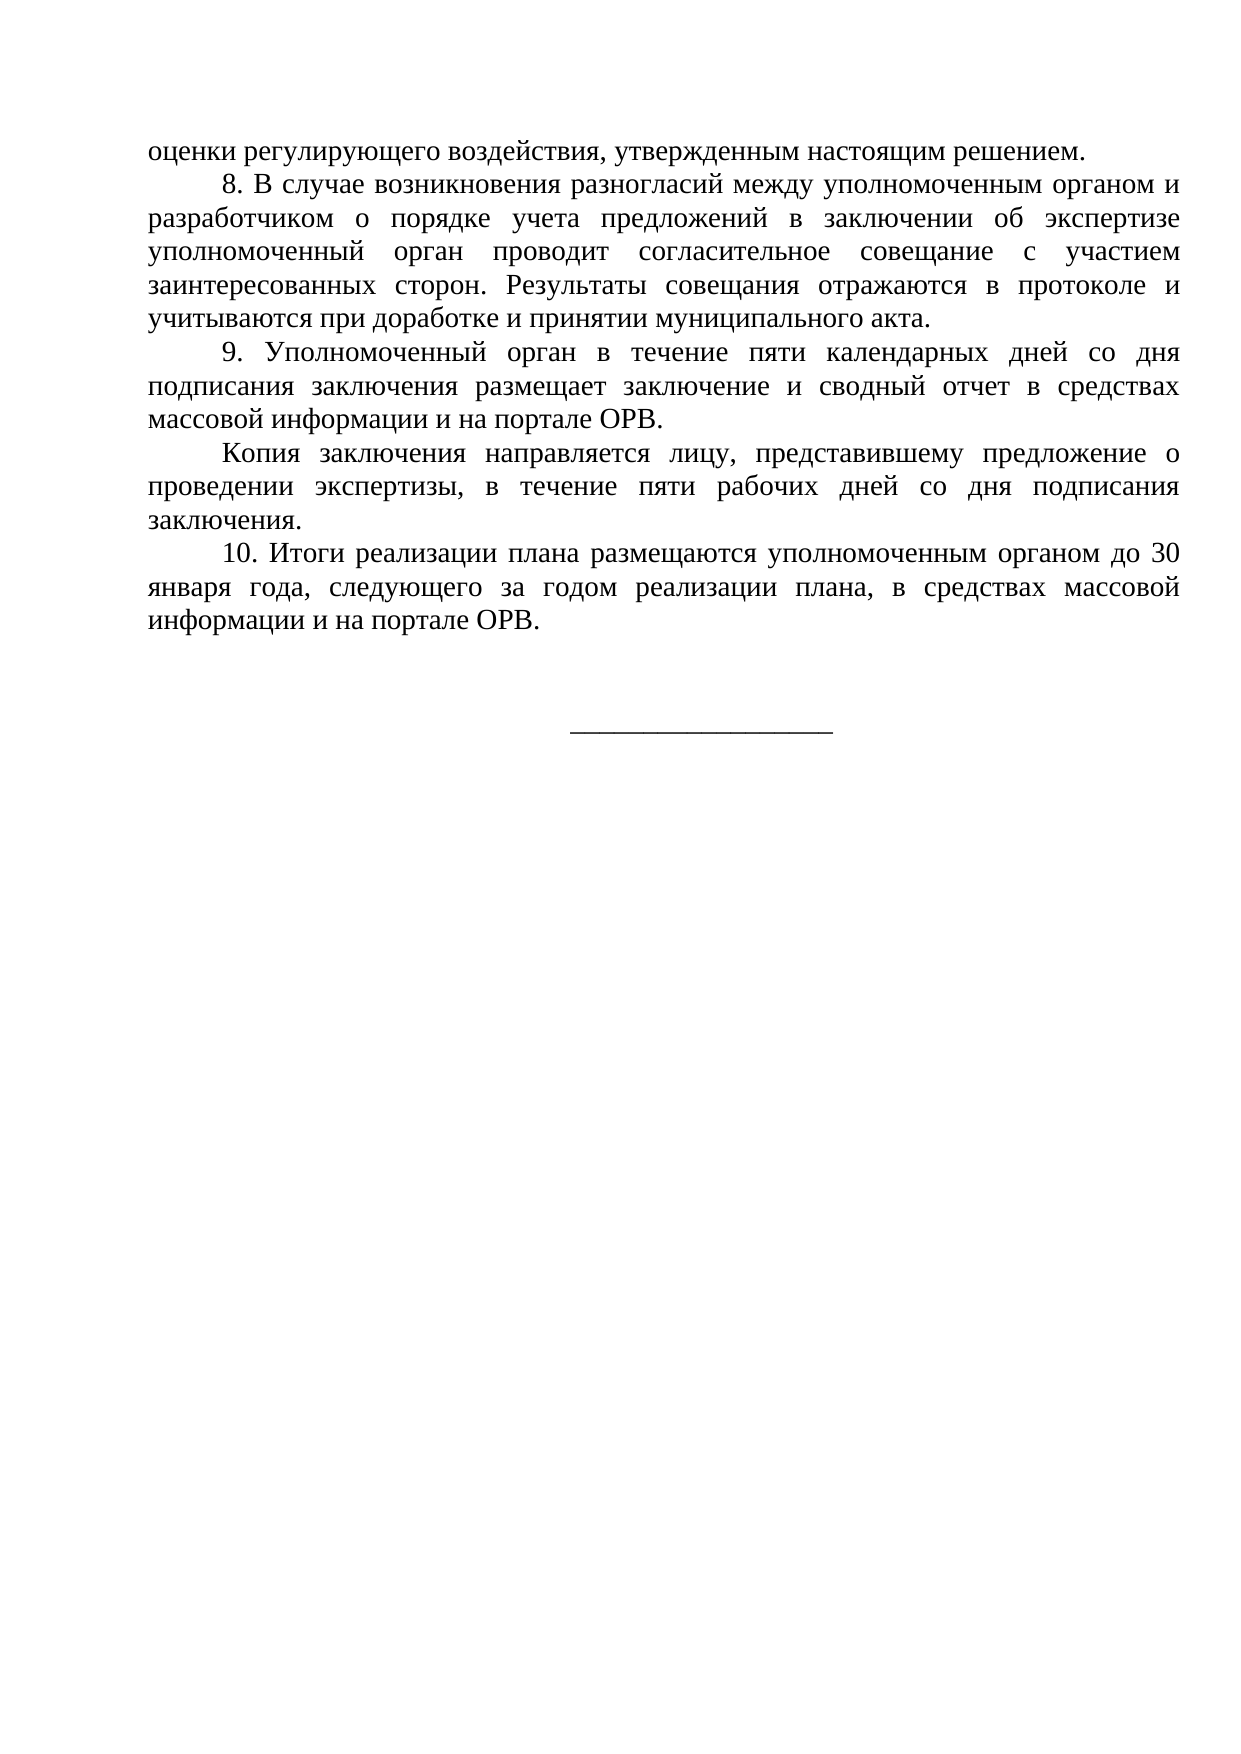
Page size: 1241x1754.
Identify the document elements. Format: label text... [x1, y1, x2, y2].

text Копия заключения направляется лицу, представившему предложение о проведении экспертизы, в течение пяти рабочих дней со дня подписания заключения. [148, 435, 1181, 535]
text 8. В случае возникновения разногласий между уполномоченным органом и разработчиком о порядке учета предложений в заключении об экспертизе уполномоченный орган проводит согласительное совещание с участием заинтересованных сторон. Результаты совещания отражаются в протоколе и учитываются при доработке и принятии муниципального акта. [148, 166, 1181, 334]
text __________________ [148, 703, 1181, 737]
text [148, 133, 1181, 166]
text 9. Уполномоченный орган в течение пяти календарных дней со дня подписания заключения размещает заключение и сводный отчет в средствах массовой информации и на портале ОРВ. [148, 334, 1181, 435]
text 10. Итоги реализации плана размещаются уполномоченным органом до 30 января года, следующего за годом реализации плана, в средствах массовой информации и на портале ОРВ. [148, 535, 1181, 636]
